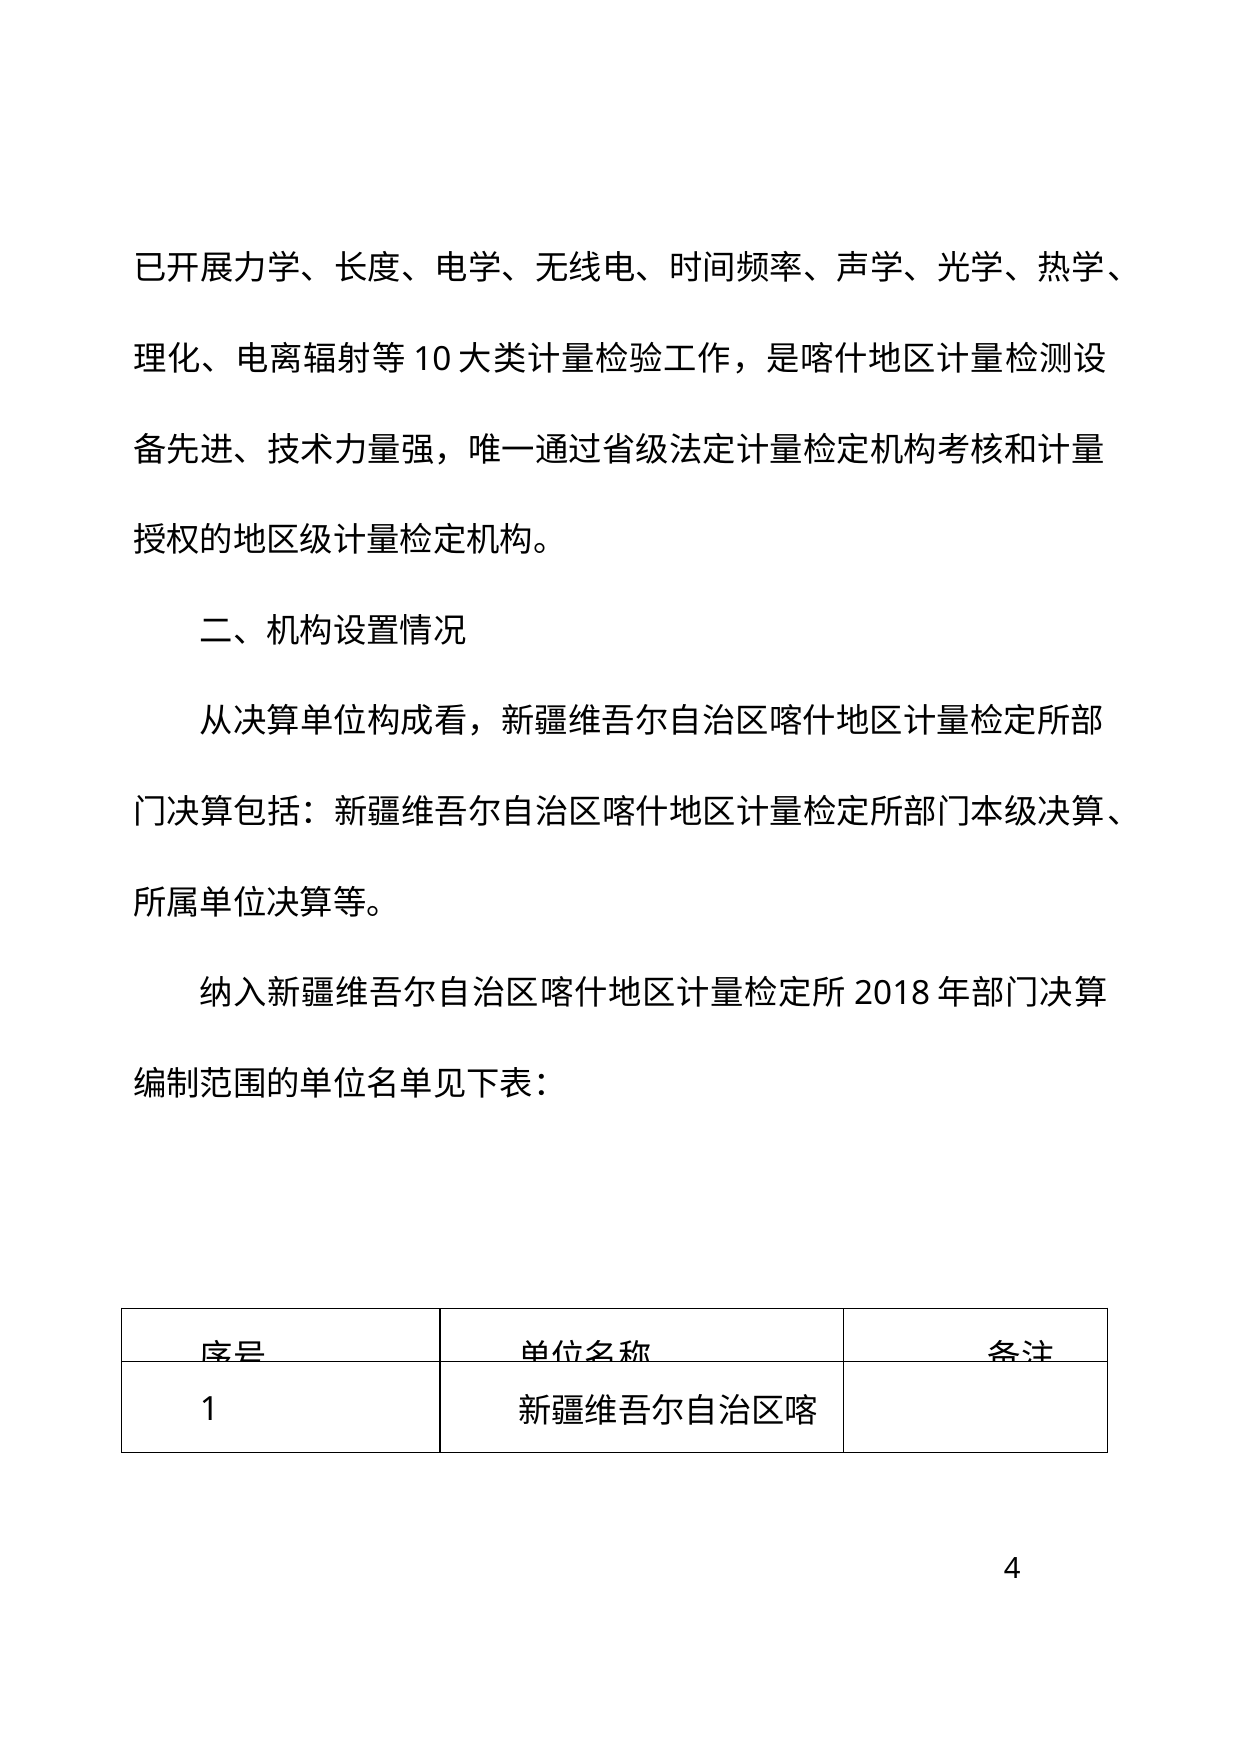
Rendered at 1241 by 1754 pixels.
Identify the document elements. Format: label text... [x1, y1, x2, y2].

table_cell [844, 1362, 1107, 1452]
table_cell 新疆维吾尔自治区喀什地区计量检定所 [441, 1362, 843, 1452]
table_header 单位名称 [441, 1309, 843, 1361]
table_header 备注 [844, 1309, 1107, 1361]
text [133, 220, 1107, 582]
text 二、机构设置情况 [133, 582, 1107, 673]
table_cell 1 [122, 1362, 439, 1452]
table_header 序号 [122, 1309, 439, 1361]
text 纳入新疆维吾尔自治区喀什地区计量检定所2018年部门决算编制范围的单位名单见下表： [133, 945, 1107, 1126]
text 从决算单位构成看，新疆维吾尔自治区喀什地区计量检定所部门决算包括：新疆维吾尔自治区喀什地区计量检定所部门本级决算、所属单位决算等。 [133, 673, 1107, 945]
